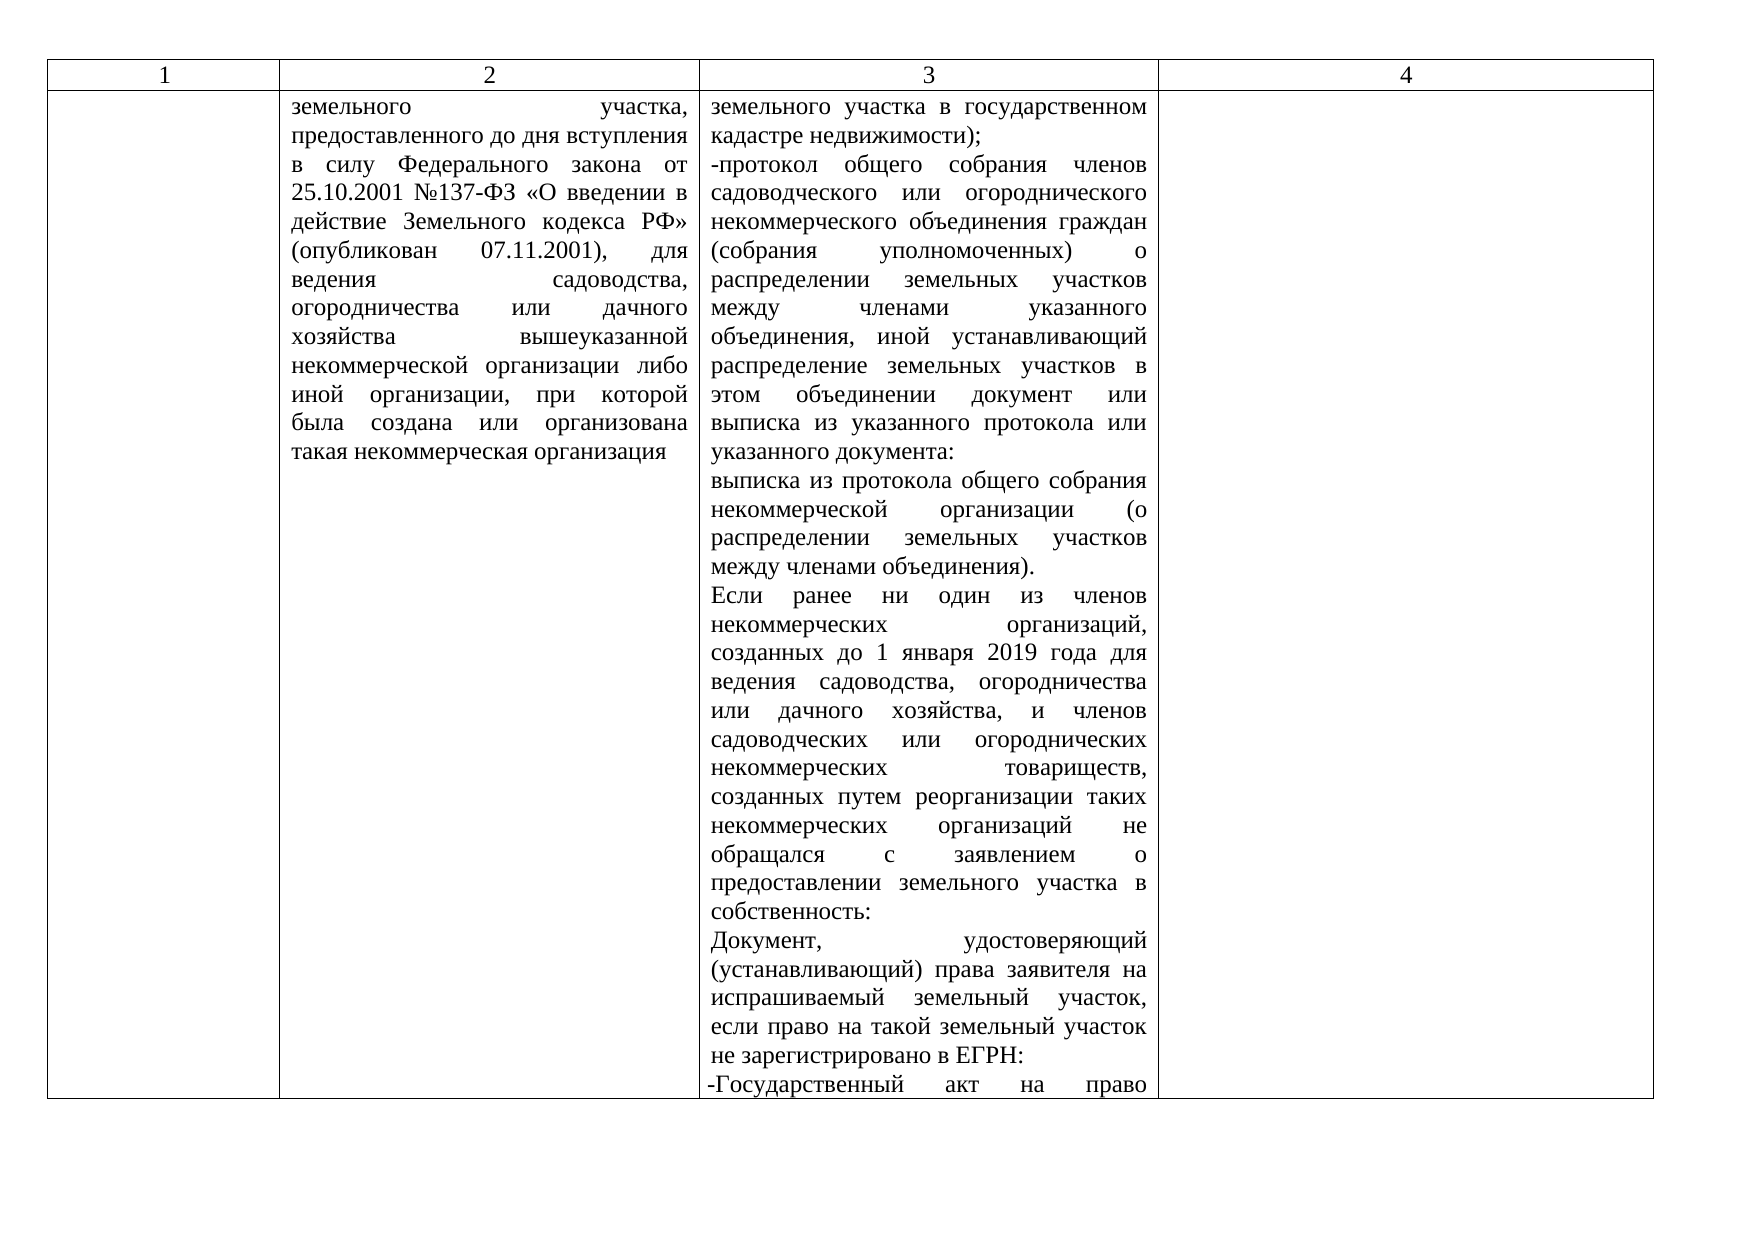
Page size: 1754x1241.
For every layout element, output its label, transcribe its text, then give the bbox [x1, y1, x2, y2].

table_header 2 [280, 60, 699, 90]
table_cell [700, 91, 1158, 1097]
table_header 4 [1159, 60, 1653, 90]
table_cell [280, 91, 699, 1097]
table_header 1 [48, 60, 279, 90]
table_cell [1159, 91, 1653, 1097]
table_header 3 [700, 60, 1158, 90]
